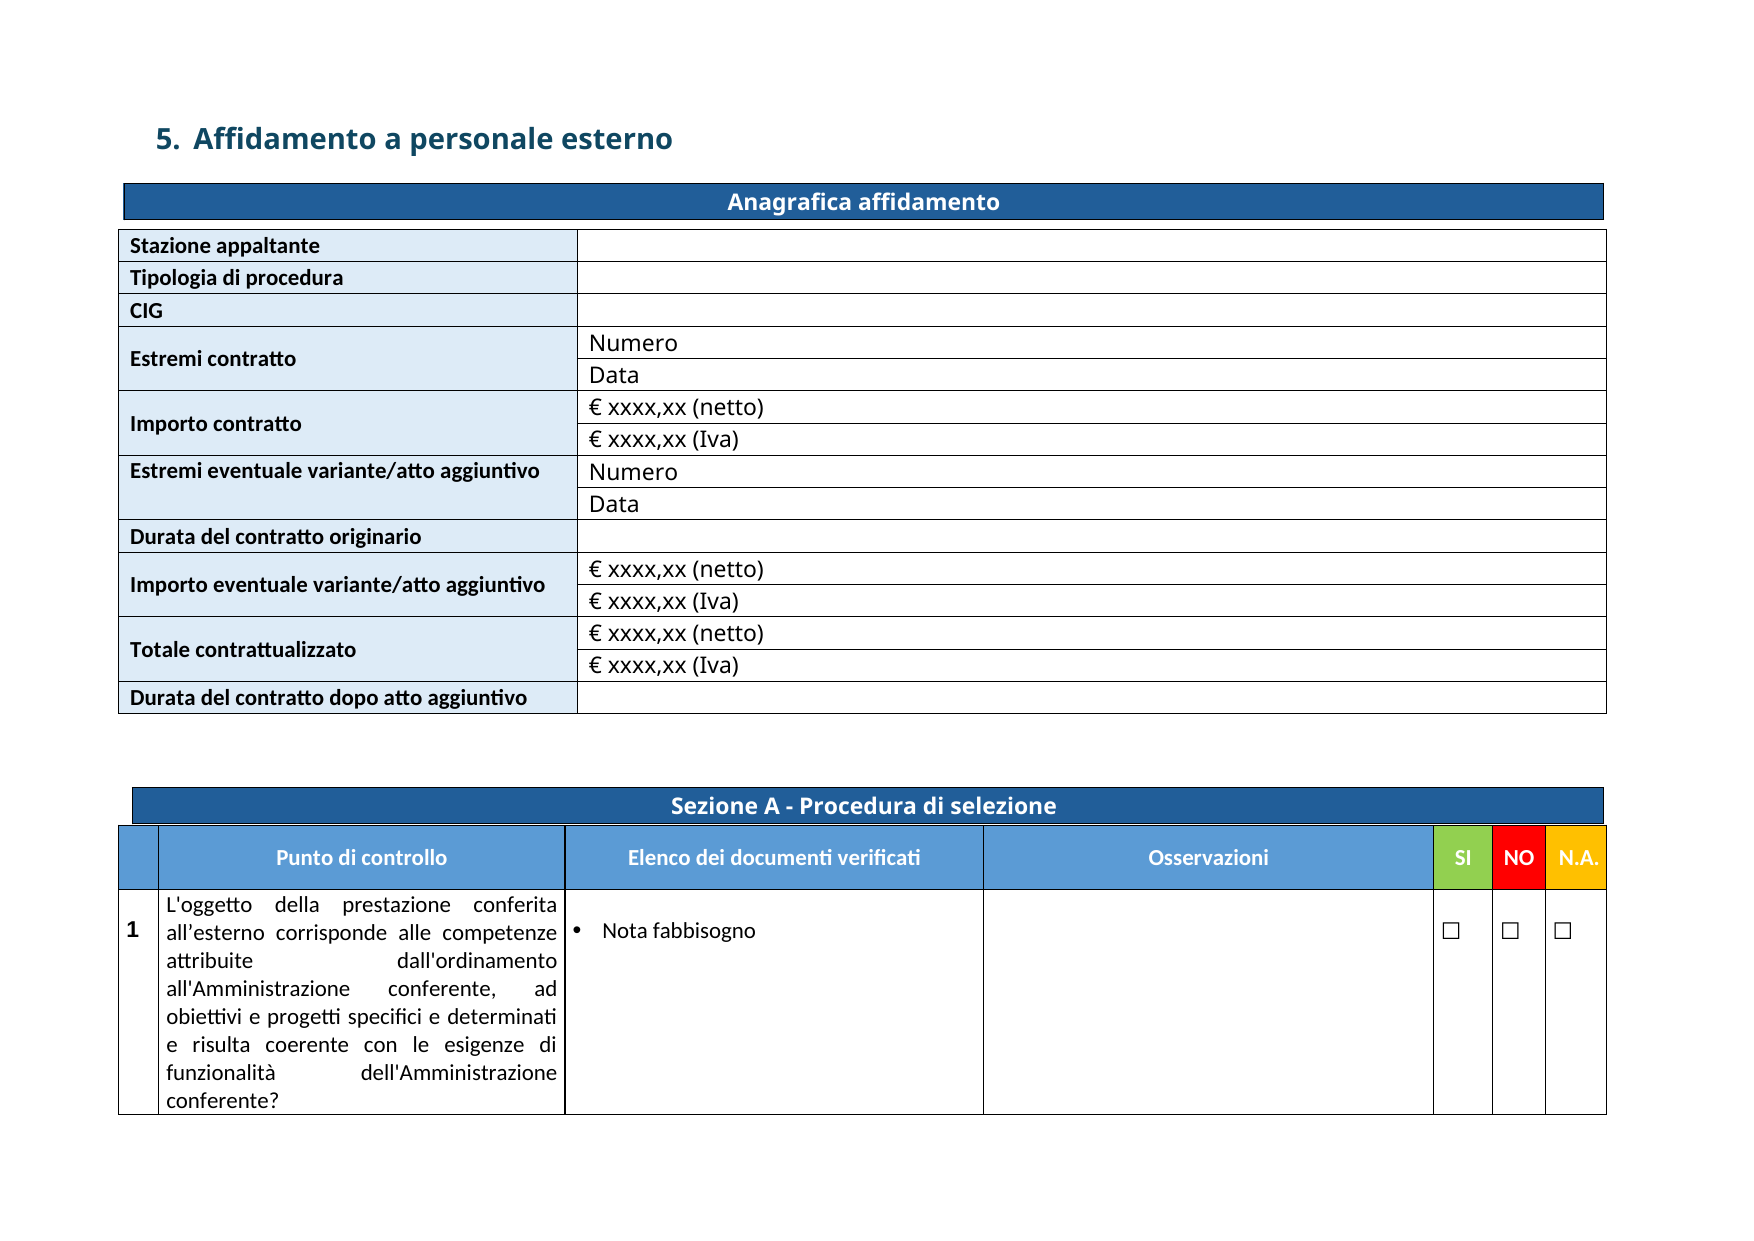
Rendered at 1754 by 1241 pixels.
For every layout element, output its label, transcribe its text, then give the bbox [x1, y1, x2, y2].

table_cell Estremi eventuale variante/atto aggiuntivo [119, 456, 577, 519]
table_cell [984, 890, 1433, 1114]
table_cell L'oggetto della prestazione conferita all’esterno corrisponde alle competenze attribuite dall'ordinamento all'Amministrazione conferente, ad obiettivi e progetti specifici e determinati e risulta coerente con le esigenze di funzionalità dell'Amministrazione conferente? [159, 890, 564, 1114]
table_cell Data [578, 488, 1606, 519]
table_cell € xxxx,xx (netto) [578, 391, 1606, 422]
table_cell € xxxx,xx (Iva) [578, 424, 1606, 455]
table_cell [1546, 890, 1606, 1114]
table_cell Importo eventuale variante/atto aggiuntivo [119, 553, 577, 616]
table_header [119, 826, 158, 889]
table_cell Durata del contratto originario [119, 520, 577, 552]
table_cell Durata del contratto dopo atto aggiuntivo [119, 682, 577, 713]
table_cell [119, 890, 158, 1114]
table_cell Numero [578, 456, 1606, 487]
table_cell Tipologia di procedura [119, 262, 577, 293]
table_cell [578, 294, 1606, 326]
table_header SI [1434, 826, 1492, 889]
table_cell [1493, 890, 1545, 1114]
table_header Punto di controllo [159, 826, 564, 889]
table_cell CIG [119, 294, 577, 326]
table_cell Data [578, 359, 1606, 390]
table_cell Numero [578, 327, 1606, 358]
table_header [578, 230, 1606, 261]
table_cell € xxxx,xx (Iva) [578, 650, 1606, 681]
table_header NO [1493, 826, 1545, 889]
subtitle Affidamento a personale esterno [156, 118, 1606, 158]
table_cell Importo contratto [119, 391, 577, 455]
table_cell € xxxx,xx (netto) [578, 553, 1606, 584]
table_cell [578, 262, 1606, 293]
table_cell [578, 520, 1606, 552]
subtitle Anagrafica affidamento [125, 184, 1603, 219]
table_header Stazione appaltante [119, 230, 577, 261]
table_header Osservazioni [984, 826, 1433, 889]
table_cell [1434, 890, 1492, 1114]
table_cell Estremi contratto [119, 327, 577, 390]
table_cell Totale contrattualizzato [119, 617, 577, 681]
subtitle Sezione A - Procedura di selezione [133, 788, 1603, 823]
table_cell € xxxx,xx (netto) [578, 617, 1606, 648]
table_header N.A. [1546, 826, 1606, 889]
table_cell € xxxx,xx (Iva) [578, 585, 1606, 616]
table_cell Nota fabbisogno [566, 890, 983, 1114]
table_header Elenco dei documenti verificati [566, 826, 983, 889]
table_cell [578, 682, 1606, 713]
